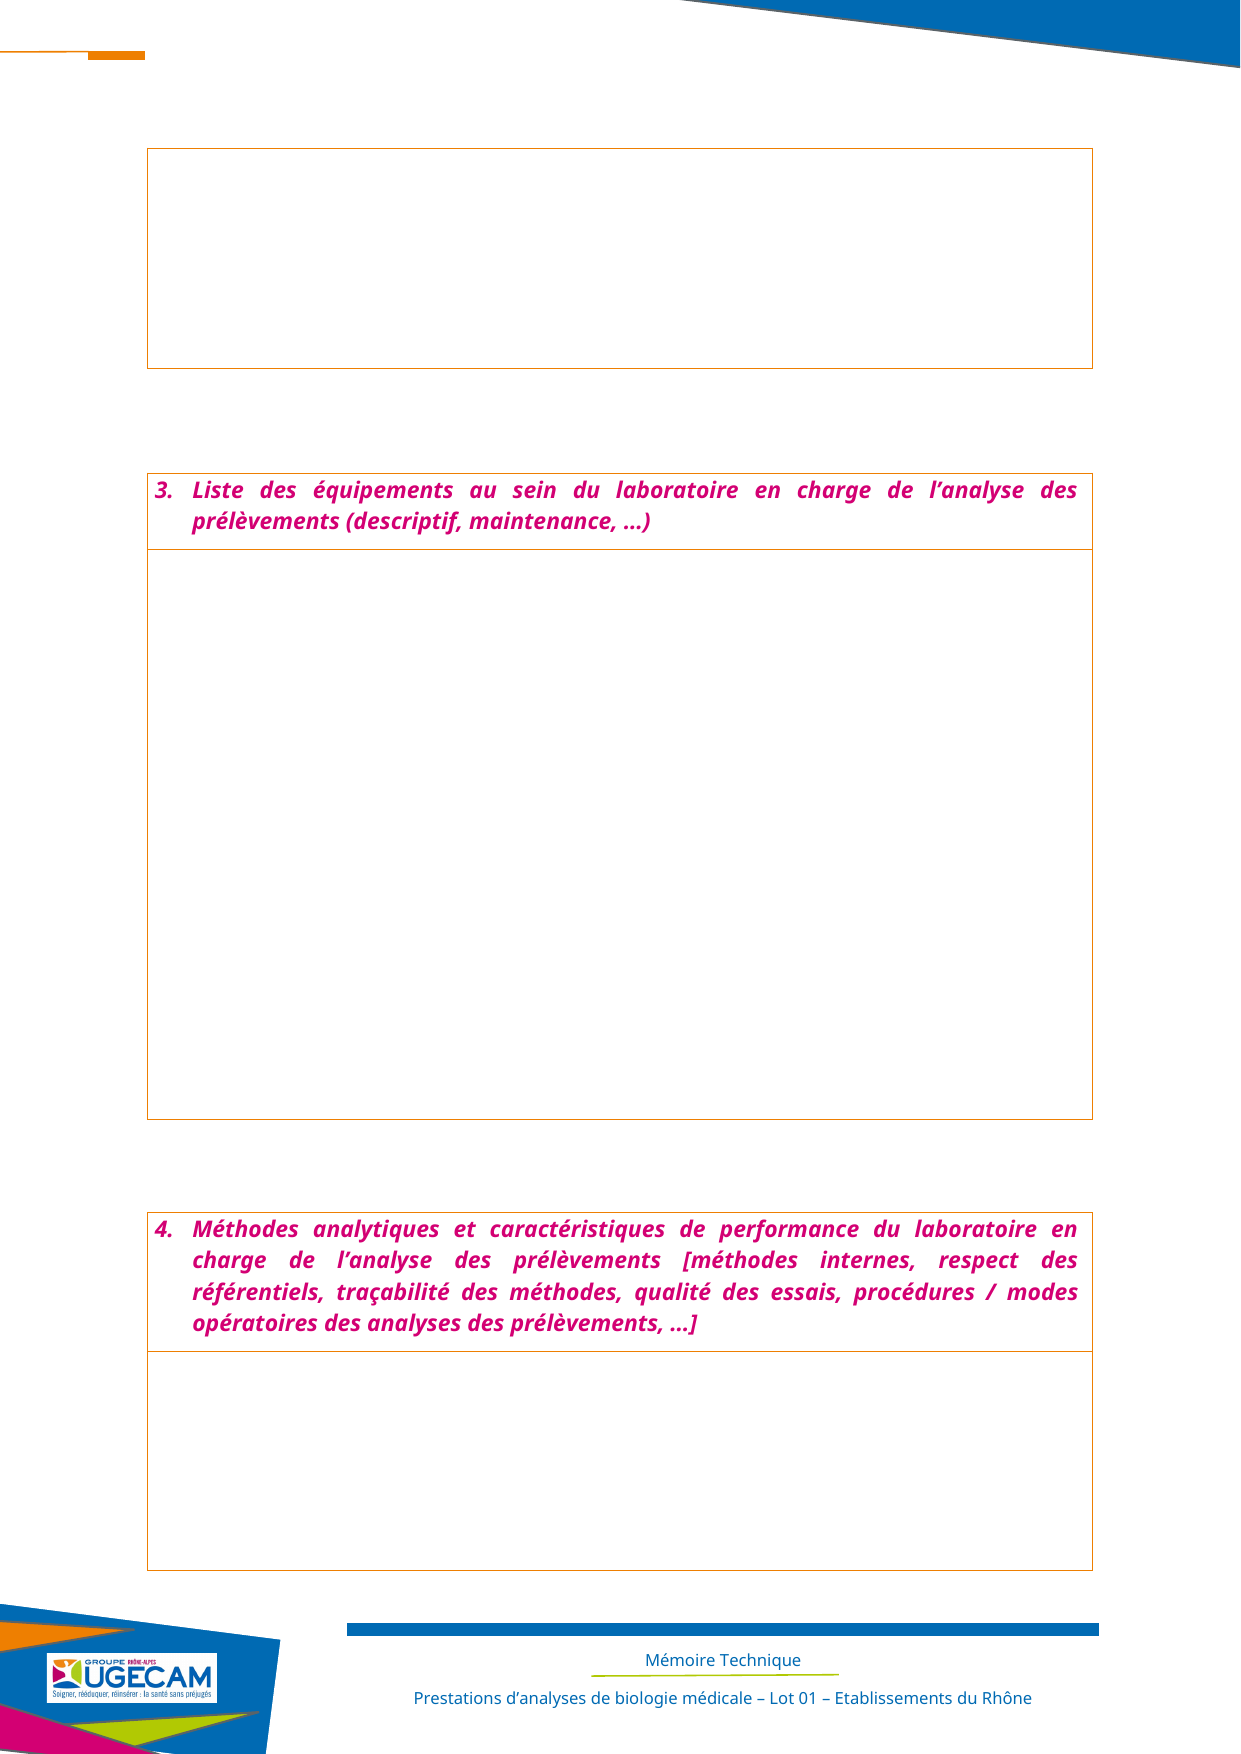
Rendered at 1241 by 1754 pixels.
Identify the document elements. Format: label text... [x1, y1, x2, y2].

table_cell [148, 1352, 1092, 1570]
table_header Méthodes analytiques et caractéristiques de performance du laboratoire en charge de l’analyse des prélèvements [méthodes internes, respect des référentiels, traçabilité des méthodes, qualité des essais, procédures / modes opératoires des analyses des prélèvements, …] [148, 1213, 1092, 1351]
table_header Liste des équipements au sein du laboratoire en charge de l’analyse des prélèvements (descriptif, maintenance, …) [148, 474, 1092, 549]
table_cell [148, 550, 1092, 1118]
picture [46, 1653, 217, 1703]
table_cell [148, 149, 1092, 367]
